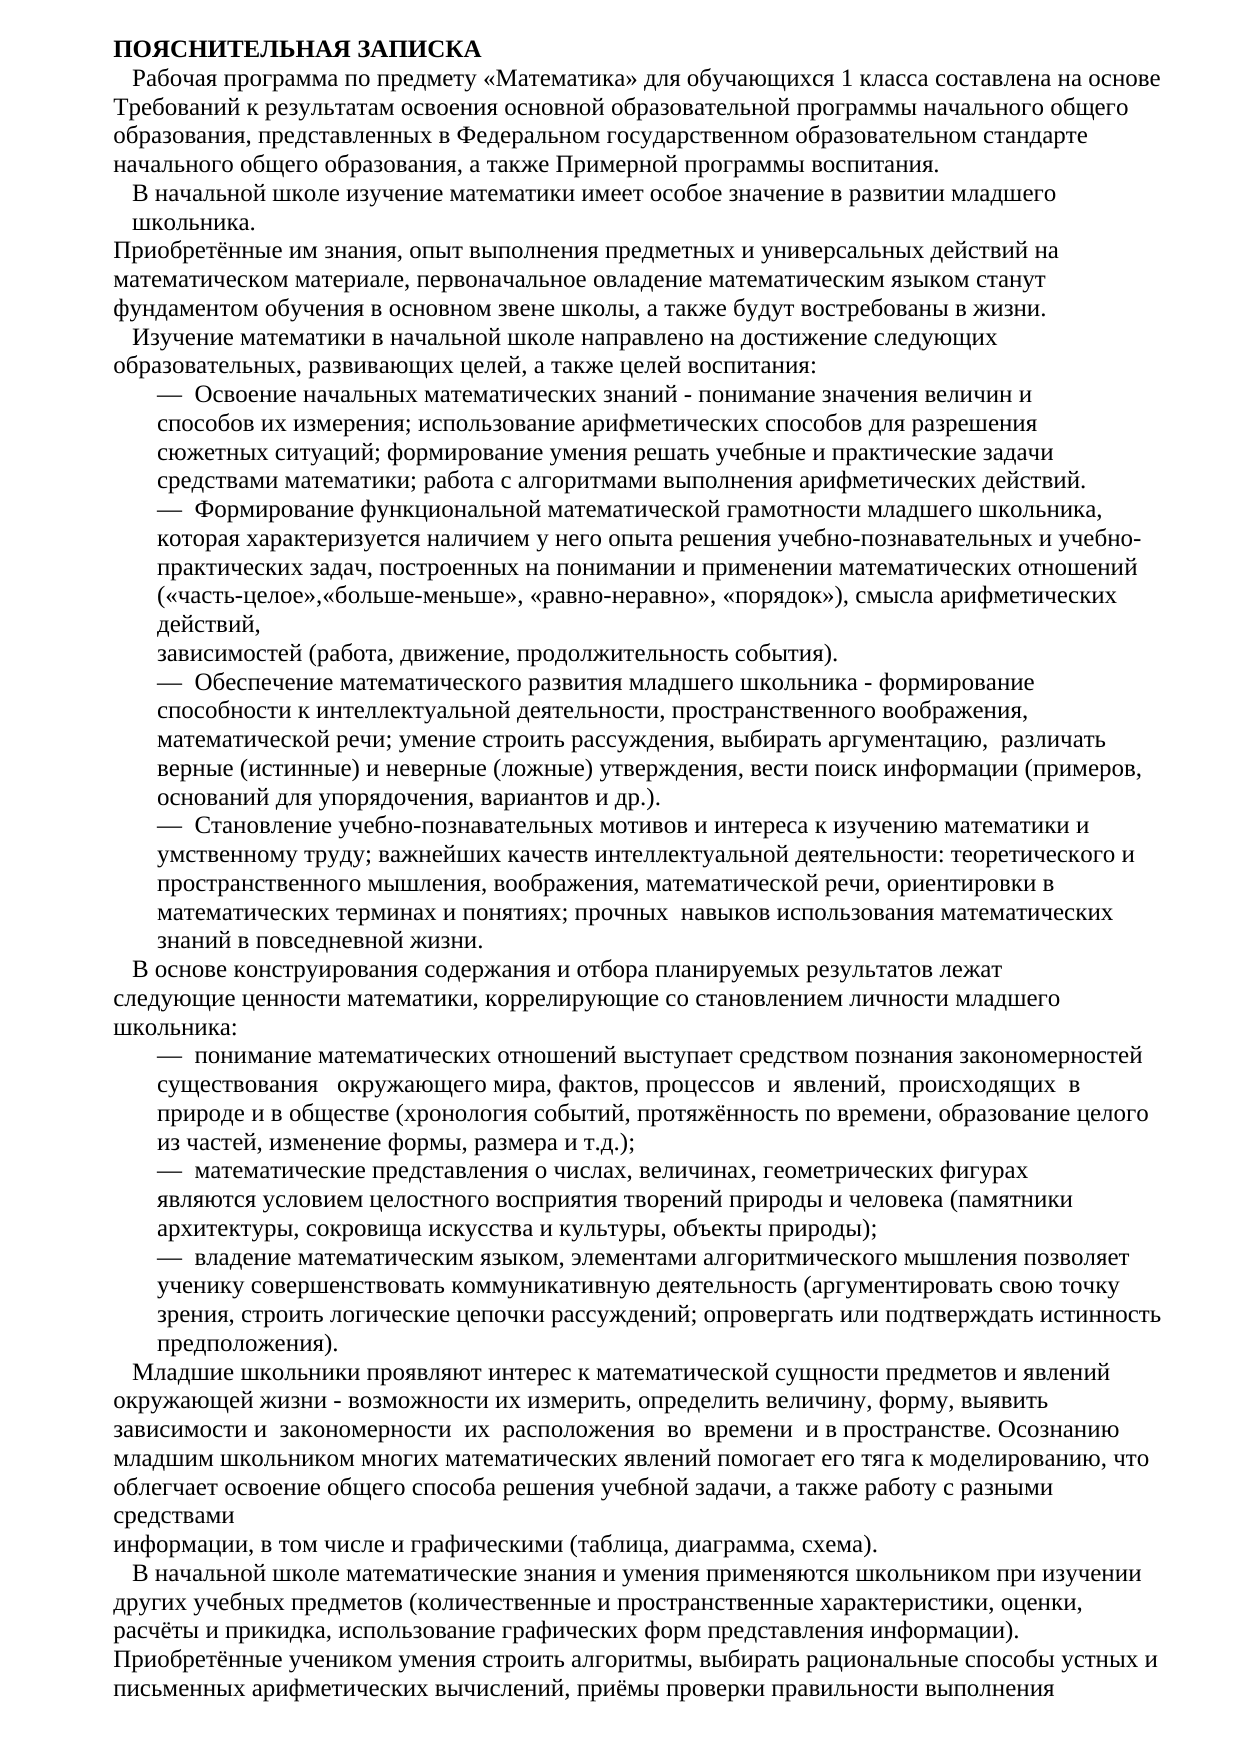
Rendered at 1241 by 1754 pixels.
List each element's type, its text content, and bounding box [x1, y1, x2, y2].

text В основе конструирования содержания и отбора планируемых результатов лежат следующие ценности математики, коррелирующие со становлением личности младшего школьника: [113, 954, 1089, 1040]
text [113, 1558, 1164, 1702]
text Изучение математики в начальной школе направлено на достижение следующих образовательных, развивающих целей, а также целей воспитания: [113, 322, 1149, 379]
text — Обеспечение математического развития младшего школьника - формирование способности к интеллектуальной деятельности, пространственного воображения, математической речи; умение строить рассуждения, выбирать аргументацию, различать верные (истинные) и неверные (ложные) утверждения, вести поиск информации (примеров, оснований для упорядочения, вариантов и др.). [157, 667, 1149, 810]
text Младшие школьники проявляют интерес к математической сущности предметов и явлений окружающей жизни - возможности их измерить, определить величину, форму, выявить зависимости и закономерности их расположения во времени и в пространстве. Осознанию младшим школьником многих математических явлений помогает его тяга к моделированию, что облегчает освоение общего способа решения учебной задачи, а также работу с разными средствами информации, в том числе и графическими (таблица, диаграмма, схема). [113, 1357, 1164, 1558]
text — понимание математических отношений выступает средством познания закономерностей существования окружающего мира, фактов, процессов и явлений, происходящих в природе и в обществе (хронология событий, протяжённость по времени, образование целого из частей, изменение формы, размера и т.д.); [157, 1040, 1164, 1155]
text — Формирование функциональной математической грамотности младшего школьника, которая характеризуется наличием у него опыта решения учебно-познавательных и учебно-практических задач, построенных на понимании и применении математических отношений («часть-целое»,«больше-меньше», «равно-неравно», «порядок»), смысла арифметических действий, зависимостей (работа, движение, продолжительность события). [157, 494, 1149, 667]
text — Освоение начальных математических знаний - понимание значения величин и способов их измерения; использование арифметических способов для разрешения сюжетных ситуаций; формирование умения решать учебные и практические задачи средствами математики; работа с алгоритмами выполнения арифметических действий. [157, 379, 1134, 494]
text предположения). [157, 1328, 1164, 1357]
text ПОЯСНИТЕЛЬНАЯ ЗАПИСКА [113, 34, 1164, 63]
text Приобретённые им знания, опыт выполнения предметных и универсальных действий на математическом материале, первоначальное овладение математическим языком станут фундаментом обучения в основном звене школы, а также будут востребованы в жизни. [113, 235, 1149, 322]
text — владение математическим языком, элементами алгоритмического мышления позволяет ученику совершенствовать коммуникативную деятельность (аргументировать свою точку зрения, строить логические цепочки рассуждений; опровергать или подтверждать истинность [157, 1242, 1164, 1328]
text Рабочая программа по предмету «Математика» для обучающихся 1 класса составлена на основе Требований к результатам освоения основной образовательной программы начального общего образования, представленных в Федеральном государственном образовательном стандарте начального общего образования, а также Примерной программы воспитания. [113, 63, 1164, 178]
text — математические представления о числах, величинах, геометрических фигурах являются условием целостного восприятия творений природы и человека (памятники архитектуры, сокровища искусства и культуры, объекты природы); [157, 1155, 1089, 1242]
text В начальной школе изучение математики имеет особое значение в развитии младшего школьника. [132, 178, 1164, 235]
text — Становление учебно-познавательных мотивов и интереса к изучению математики и умственному труду; важнейших качеств интеллектуальной деятельности: теоретического и пространственного мышления, воображения, математической речи, ориентировки в математических терминах и понятиях; прочных навыков использования математических знаний в повседневной жизни. [157, 810, 1149, 954]
